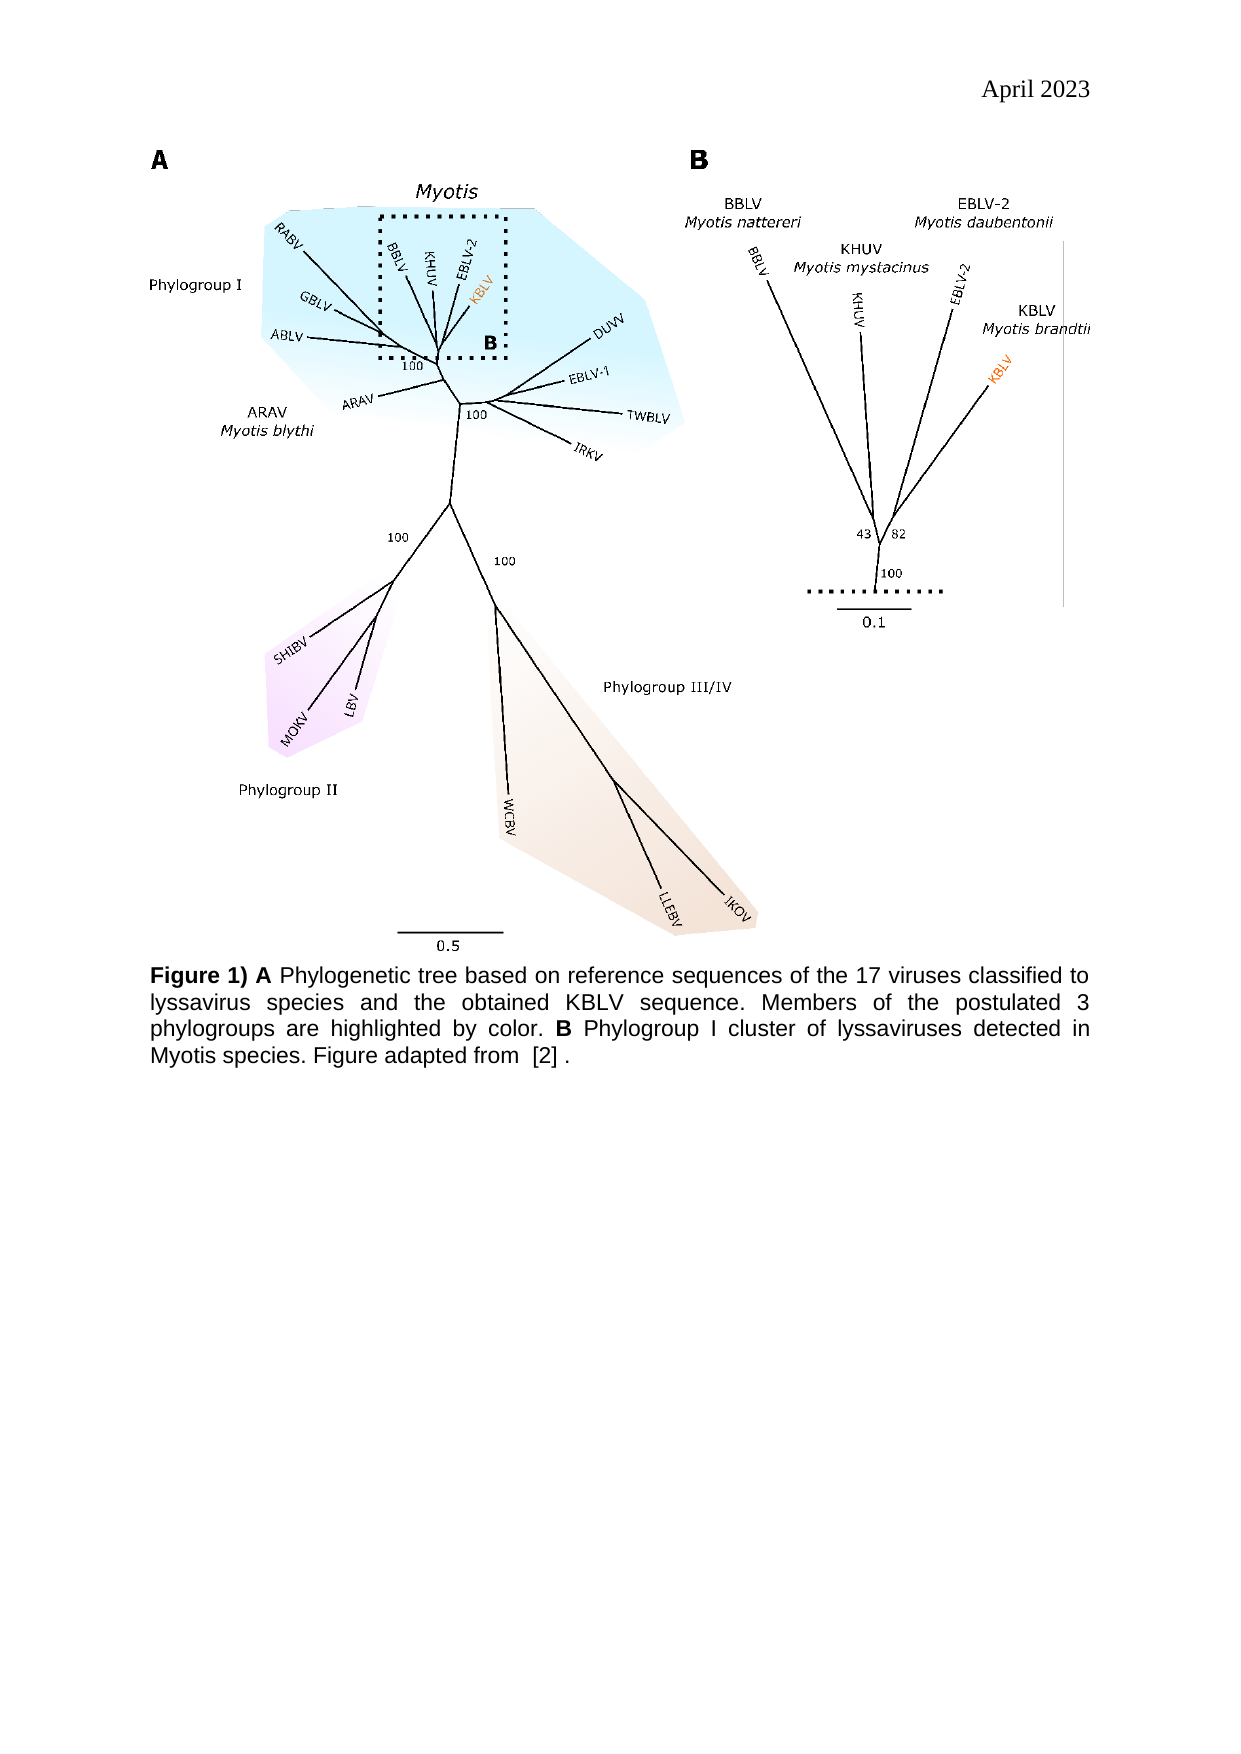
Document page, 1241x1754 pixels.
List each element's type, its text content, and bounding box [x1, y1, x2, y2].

picture [150, 150, 1090, 963]
text Figure 1) A Phylogenetic tree based on reference sequences of the 17 viruses classified to lyssavirus species and the obtained KBLV sequence. Members of the postulated 3 phylogroups are highlighted by color. B Phylogroup I cluster of lyssaviruses detected in Myotis species. Figure adapted from . [150, 963, 1090, 1068]
